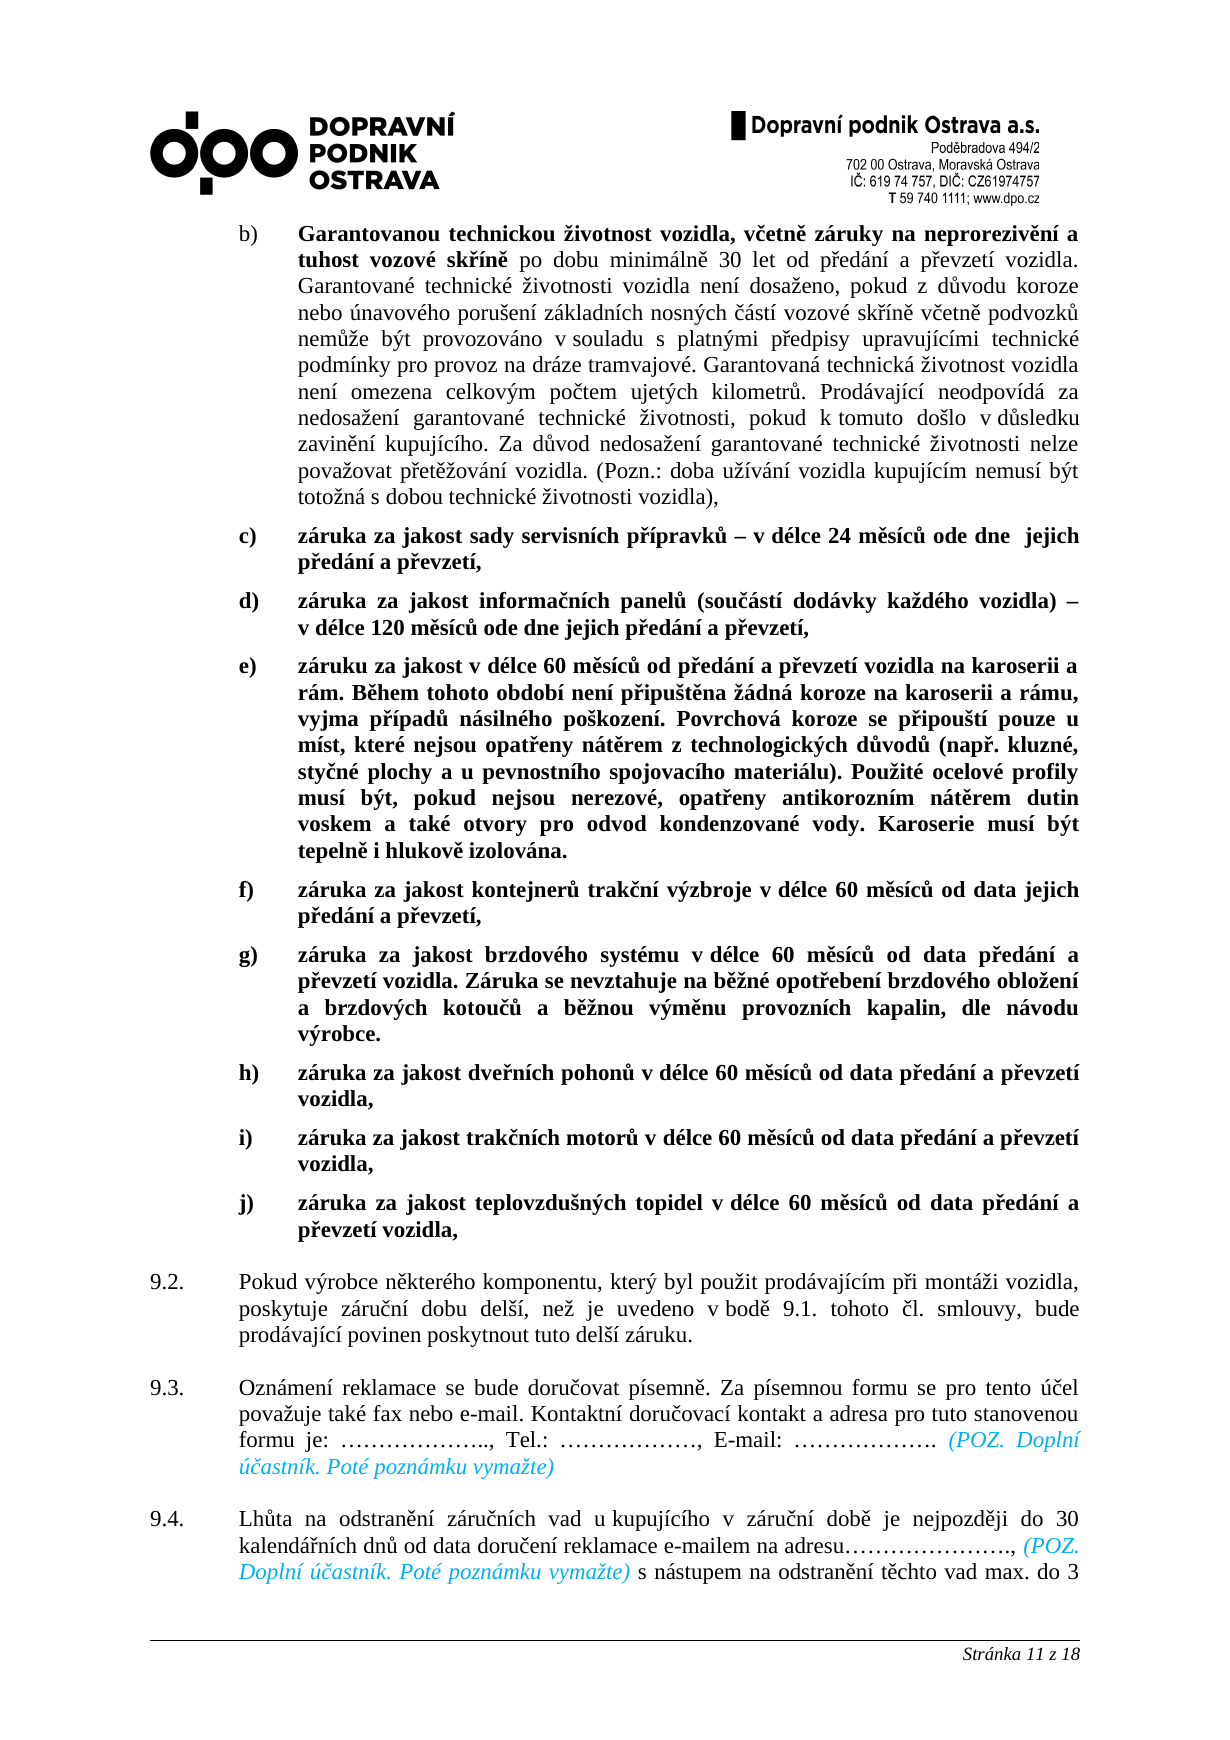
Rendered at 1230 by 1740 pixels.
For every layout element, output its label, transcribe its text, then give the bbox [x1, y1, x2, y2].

list záruka za jakost informačních panelů (součástí dodávky každého vozidla) – v délce 120 měsíců ode dne jejich předání a převzetí, [239, 587, 1080, 640]
list Oznámení reklamace se bude doručovat písemně. Za písemnou formu se pro tento účel považuje také fax nebo e-mail. Kontaktní doručovací kontakt a adresa pro tuto stanovenou formu je: ……………….., Tel.: ………………, E-mail: ………………. (POZ. Doplní účastník. Poté poznámku vymažte) [150, 1374, 1080, 1479]
picture [150, 111, 456, 195]
list záruka za jakost brzdového systému v délce 60 měsíců od data předání a převzetí vozidla. Záruka se nevztahuje na běžné opotřebení brzdového obložení a brzdových kotoučů a běžnou výměnu provozních kapalin, dle návodu výrobce. [239, 941, 1080, 1046]
picture [731, 111, 1040, 206]
list Garantovanou technickou životnost vozidla, včetně záruky na neprorezivění a tuhost vozové skříně po dobu minimálně 30 let od předání a převzetí vozidla. Garantované technické životnosti vozidla není dosaženo, pokud z důvodu koroze nebo únavového porušení základních nosných částí vozové skříně včetně podvozků nemůže být provozováno v souladu s platnými předpisy upravujícími technické podmínky pro provoz na dráze tramvajové. Garantovaná technická životnost vozidla není omezena celkovým počtem ujetých kilometrů. Prodávající neodpovídá za nedosažení garantované technické životnosti, pokud k tomuto došlo v důsledku zavinění kupujícího. Za důvod nedosažení garantované technické životnosti nelze považovat přetěžování vozidla. (Pozn.: doba užívání vozidla kupujícím nemusí být totožná s dobou technické životnosti vozidla), [239, 219, 1080, 509]
list Pokud výrobce některého komponentu, který byl použit prodávajícím při montáži vozidla, poskytuje záruční dobu delší, než je uvedeno v bodě 9.1. tohoto čl. smlouvy, bude prodávající povinen poskytnout tuto delší záruku. [150, 1268, 1080, 1347]
list záruka za jakost trakčních motorů v délce 60 měsíců od data předání a převzetí vozidla, [239, 1124, 1080, 1177]
list záruka za jakost teplovzdušných topidel v délce 60 měsíců od data předání a převzetí vozidla, [239, 1189, 1080, 1242]
list záruka za jakost dveřních pohonů v délce 60 měsíců od data předání a převzetí vozidla, [239, 1059, 1080, 1112]
list záruka za jakost sady servisních přípravků – v délce 24 měsíců ode dne jejich předání a převzetí, [239, 522, 1080, 575]
list záruku za jakost v délce 60 měsíců od předání a převzetí vozidla na karoserii a rám. Během tohoto období není připuštěna žádná koroze na karoserii a rámu, vyjma případů násilného poškození. Povrchová koroze se připouští pouze u míst, které nejsou opatřeny nátěrem z technologických důvodů (např. kluzné, styčné plochy a u pevnostního spojovacího materiálu). Použité ocelové profily musí být, pokud nejsou nerezové, opatřeny antikorozním nátěrem dutin voskem a také otvory pro odvod kondenzované vody. Karoserie musí být tepelně i hlukově izolována. [239, 652, 1080, 863]
list záruka za jakost kontejnerů trakční výzbroje v délce 60 měsíců od data jejich předání a převzetí, [239, 876, 1080, 928]
